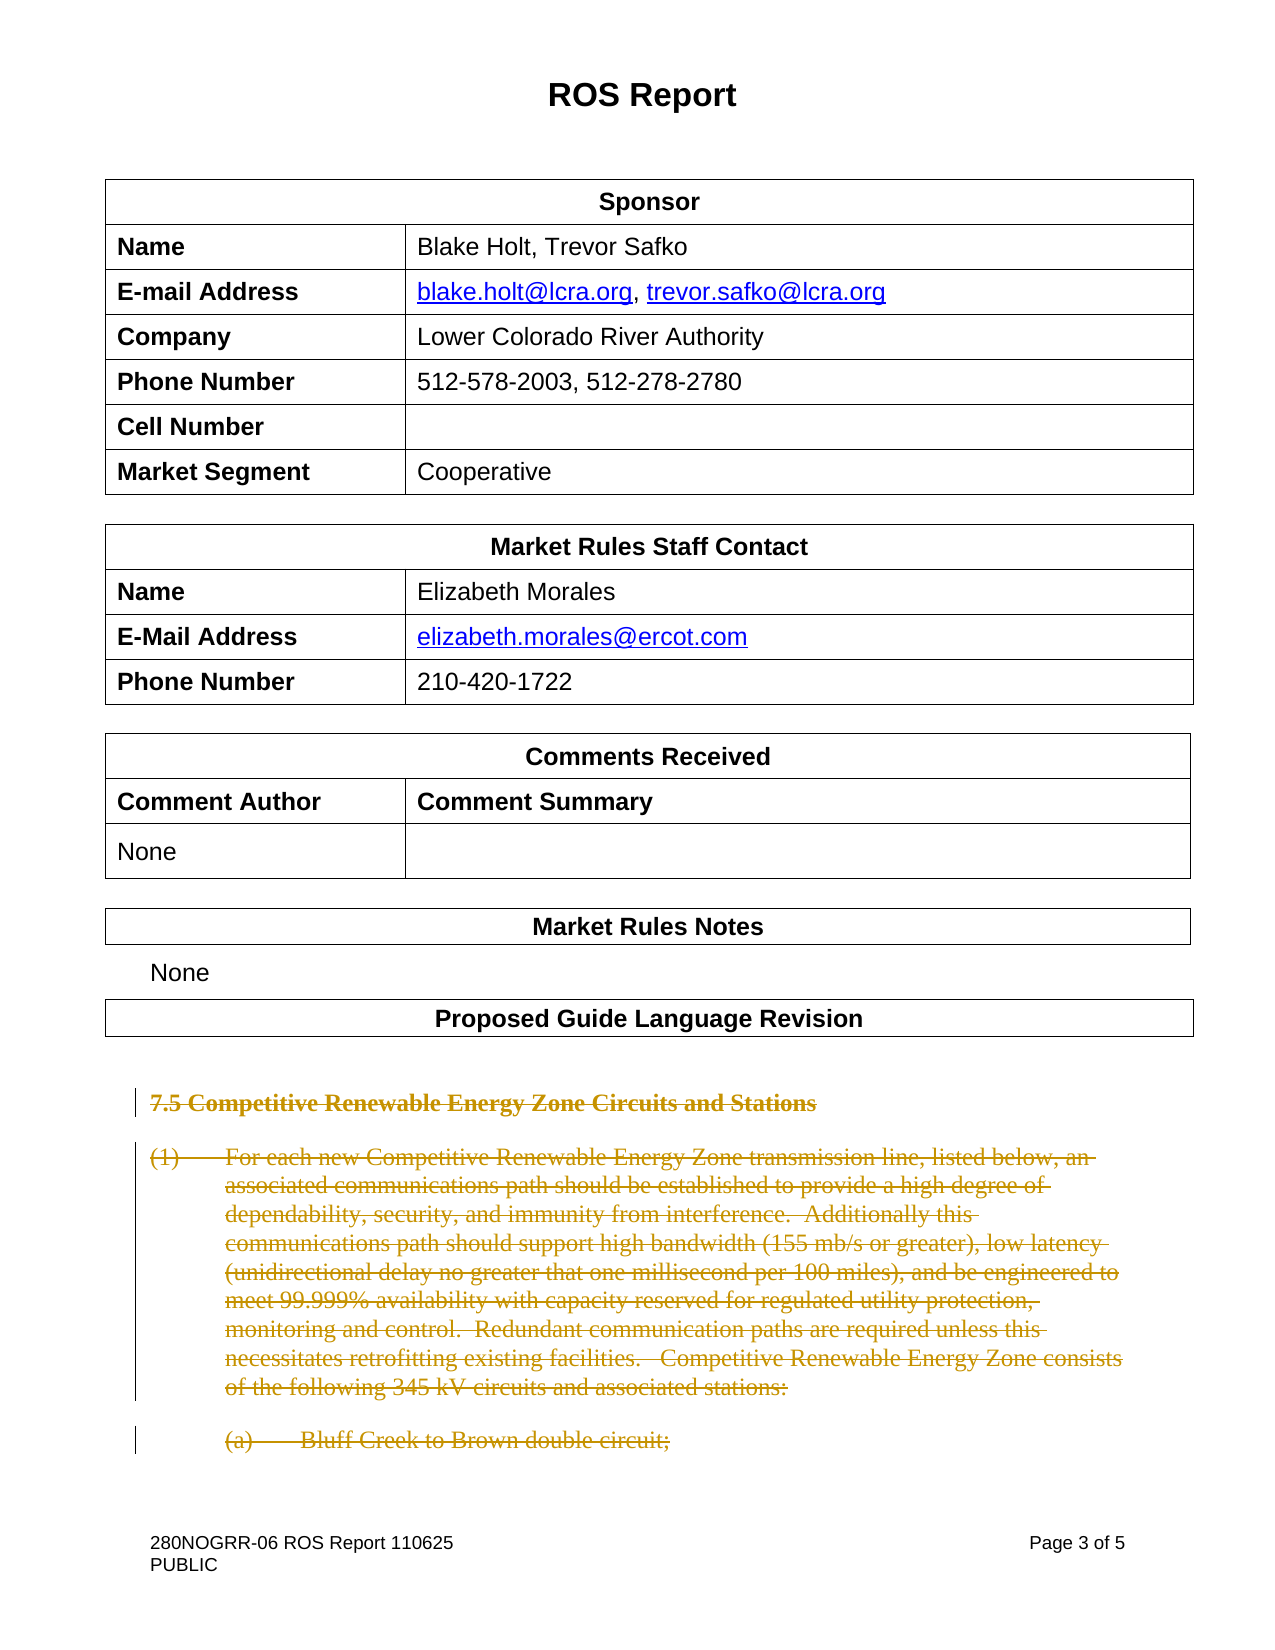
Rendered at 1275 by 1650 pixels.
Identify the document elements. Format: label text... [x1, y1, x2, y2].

table_header Sponsor [106, 180, 1193, 224]
table_cell 512-578-2003, 512-278-2780 [406, 360, 1193, 404]
table_cell Comment Summary [406, 779, 1190, 823]
table_cell blake.holt@lcra.org, trevor.safko@lcra.org [406, 270, 1193, 314]
table_cell Cooperative [406, 450, 1193, 494]
table_cell [406, 405, 1193, 449]
table_cell Name [106, 225, 405, 269]
table_cell Cell Number [106, 405, 405, 449]
text None [150, 958, 1125, 987]
table_cell Phone Number [106, 360, 405, 404]
table_cell E-Mail Address [106, 615, 405, 658]
table_header Proposed Guide Language Revision [106, 1000, 1193, 1036]
table_header Comments Received [106, 734, 1190, 778]
table_header Market Rules Staff Contact [106, 525, 1193, 568]
table_cell Comment Author [106, 779, 405, 823]
table_cell None [106, 824, 405, 878]
table_cell Phone Number [106, 660, 405, 703]
table_cell Company [106, 315, 405, 359]
table_cell Blake Holt, Trevor Safko [406, 225, 1193, 269]
table_header Market Rules Notes [106, 909, 1190, 944]
table_cell 210-420-1722 [406, 660, 1193, 703]
table_cell [406, 824, 1190, 878]
table_cell Name [106, 570, 405, 613]
table_cell Lower Colorado River Authority [406, 315, 1193, 359]
table_cell Elizabeth Morales [406, 570, 1193, 613]
table_cell Market Segment [106, 450, 405, 494]
table_cell elizabeth.morales@ercot.com [406, 615, 1193, 658]
table_cell E-mail Address [106, 270, 405, 314]
